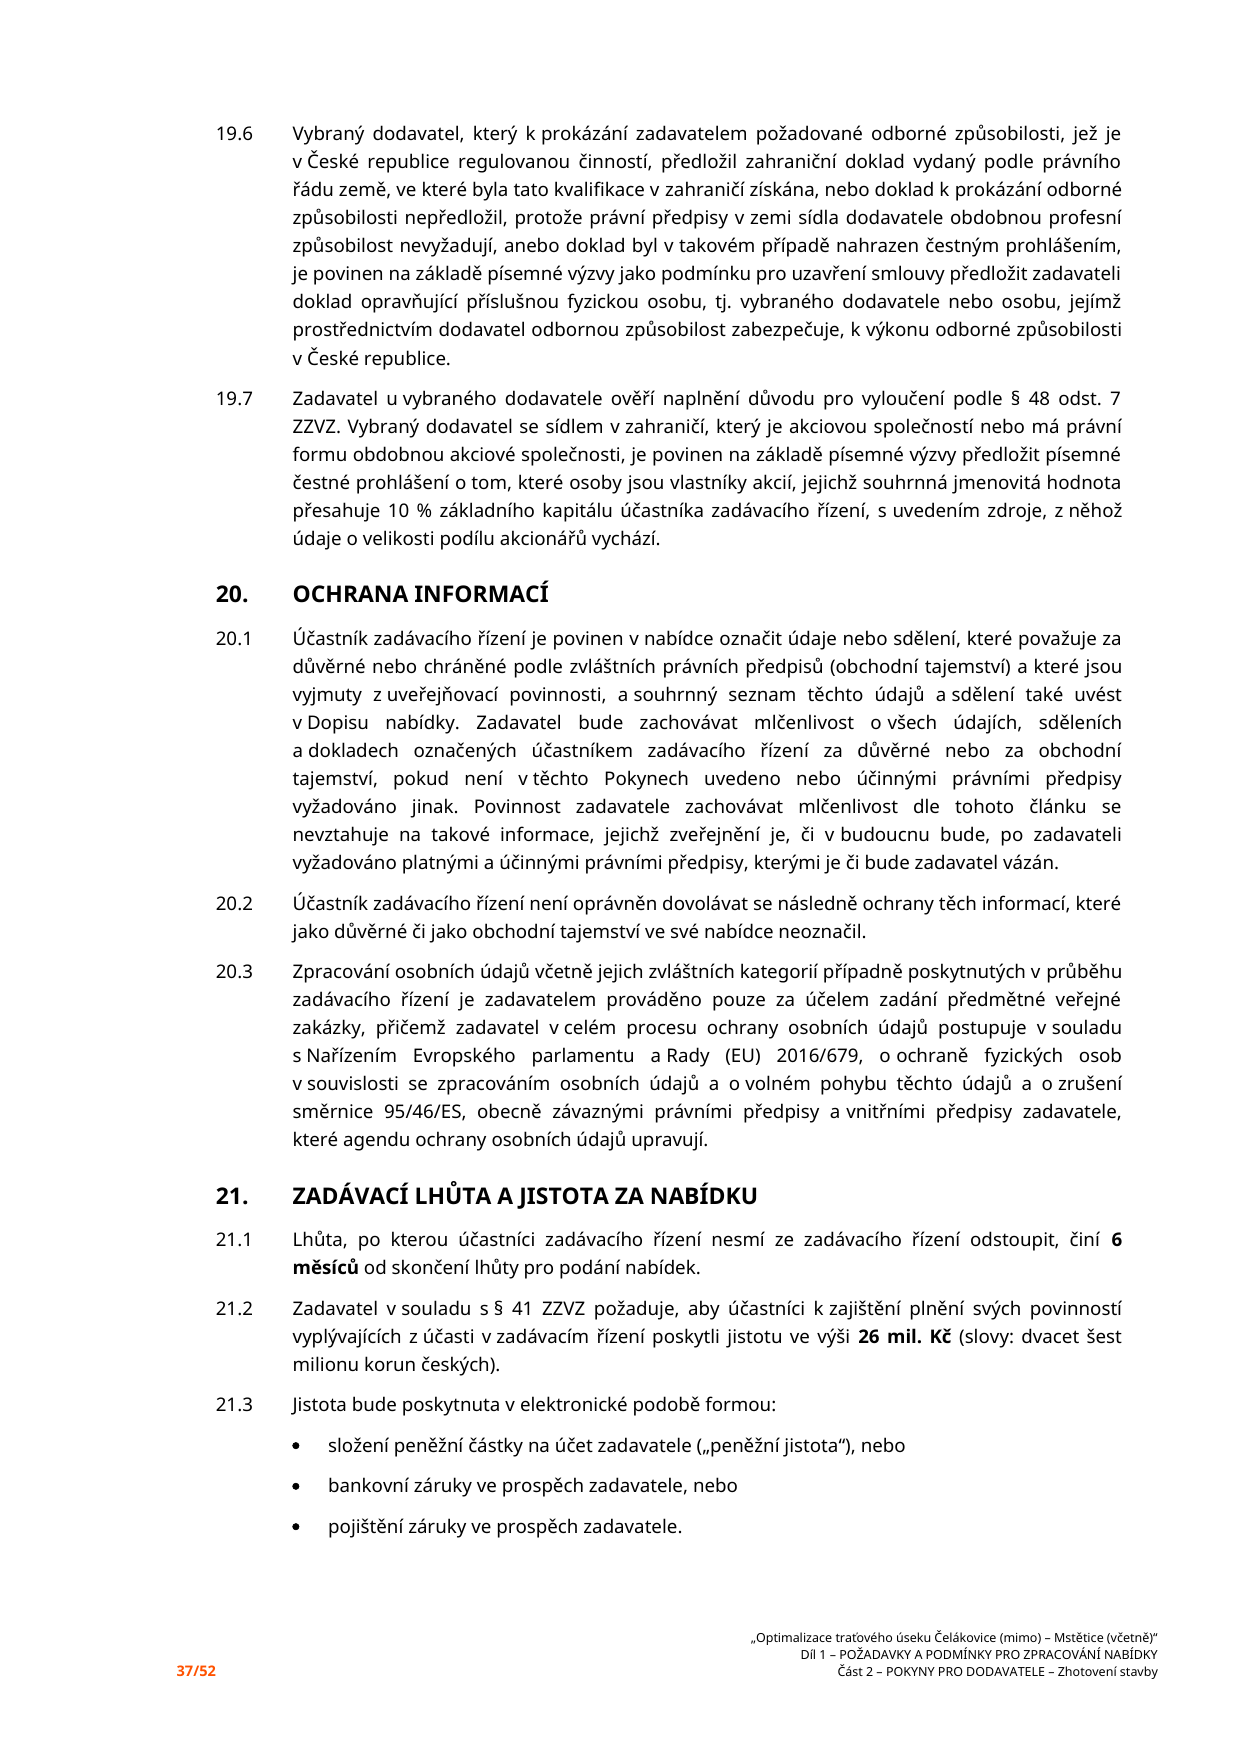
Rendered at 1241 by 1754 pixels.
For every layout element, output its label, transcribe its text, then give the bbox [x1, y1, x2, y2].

text Zpracování osobních údajů včetně jejich zvláštních kategorií případně poskytnutých v průběhu zadávacího řízení je zadavatelem prováděno pouze za účelem zadání předmětné veřejné zakázky, přičemž zadavatel v celém procesu ochrany osobních údajů postupuje v souladu s Nařízením Evropského parlamentu a Rady (EU) 2016/679, o ochraně fyzických osob v souvislosti se zpracováním osobních údajů a o volném pohybu těchto údajů a o zrušení směrnice 95/46/ES, obecně závaznými právními předpisy a vnitřními předpisy zadavatele, které agendu ochrany osobních údajů upravují. [216, 958, 1122, 1152]
text Zadavatel u vybraného dodavatele ověří naplnění důvodu pro vyloučení podle § 48 odst. 7 ZZVZ. Vybraný dodavatel se sídlem v zahraničí, který je akciovou společností nebo má právní formu obdobnou akciové společnosti, je povinen na základě písemné výzvy předložit písemné čestné prohlášení o tom, které osoby jsou vlastníky akcií, jejichž souhrnná jmenovitá hodnota přesahuje 10 % základního kapitálu účastníka zadávacího řízení, s uvedením zdroje, z něhož údaje o velikosti podílu akcionářů vychází. [216, 385, 1122, 551]
text pojištění záruky ve prospěch zadavatele. [292, 1513, 1122, 1539]
text Zadavatel v souladu s § 41 ZZVZ požaduje, aby účastníci k zajištění plnění svých povinností vyplývajících z účasti v zadávacím řízení poskytli jistotu ve výši 26 mil. Kč (slovy: dvacet šest milionu korun českých). [216, 1295, 1122, 1377]
text složení peněžní částky na účet zadavatele („peněžní jistota“), nebo [292, 1432, 1122, 1458]
text ZADÁVACÍ LHŮTA A JISTOTA ZA NABÍDKU [216, 1180, 1122, 1211]
text Účastník zadávacího řízení není oprávněn dovolávat se následně ochrany těch informací, které jako důvěrné či jako obchodní tajemství ve své nabídce neoznačil. [216, 890, 1122, 943]
text Vybraný dodavatel, který k prokázání zadavatelem požadované odborné způsobilosti, jež je v České republice regulovanou činností, předložil zahraniční doklad vydaný podle právního řádu země, ve které byla tato kvalifikace v zahraničí získána, nebo doklad k prokázání odborné způsobilosti nepředložil, protože právní předpisy v zemi sídla dodavatele obdobnou profesní způsobilost nevyžadují, anebo doklad byl v takovém případě nahrazen čestným prohlášením, je povinen na základě písemné výzvy jako podmínku pro uzavření smlouvy předložit zadavateli doklad opravňující příslušnou fyzickou osobu, tj. vybraného dodavatele nebo osobu, jejímž prostřednictvím dodavatel odbornou způsobilost zabezpečuje, k výkonu odborné způsobilosti v České republice. [216, 121, 1122, 370]
text OCHRANA INFORMACÍ [216, 578, 1122, 610]
text Lhůta, po kterou účastníci zadávacího řízení nesmí ze zadávacího řízení odstoupit, činí 6 měsíců od skončení lhůty pro podání nabídek. [216, 1227, 1122, 1280]
text Jistota bude poskytnuta v elektronické podobě formou: [216, 1392, 1122, 1417]
text bankovní záruky ve prospěch zadavatele, nebo [292, 1473, 1122, 1498]
text Účastník zadávacího řízení je povinen v nabídce označit údaje nebo sdělení, které považuje za důvěrné nebo chráněné podle zvláštních právních předpisů (obchodní tajemství) a které jsou vyjmuty z uveřejňovací povinnosti, a souhrnný seznam těchto údajů a sdělení také uvést v Dopisu nabídky. Zadavatel bude zachovávat mlčenlivost o všech údajích, sděleních a dokladech označených účastníkem zadávacího řízení za důvěrné nebo za obchodní tajemství, pokud není v těchto Pokynech uvedeno nebo účinnými právními předpisy vyžadováno jinak. Povinnost zadavatele zachovávat mlčenlivost dle tohoto článku se nevztahuje na takové informace, jejichž zveřejnění je, či v budoucnu bude, po zadavateli vyžadováno platnými a účinnými právními předpisy, kterými je či bude zadavatel vázán. [216, 625, 1122, 875]
